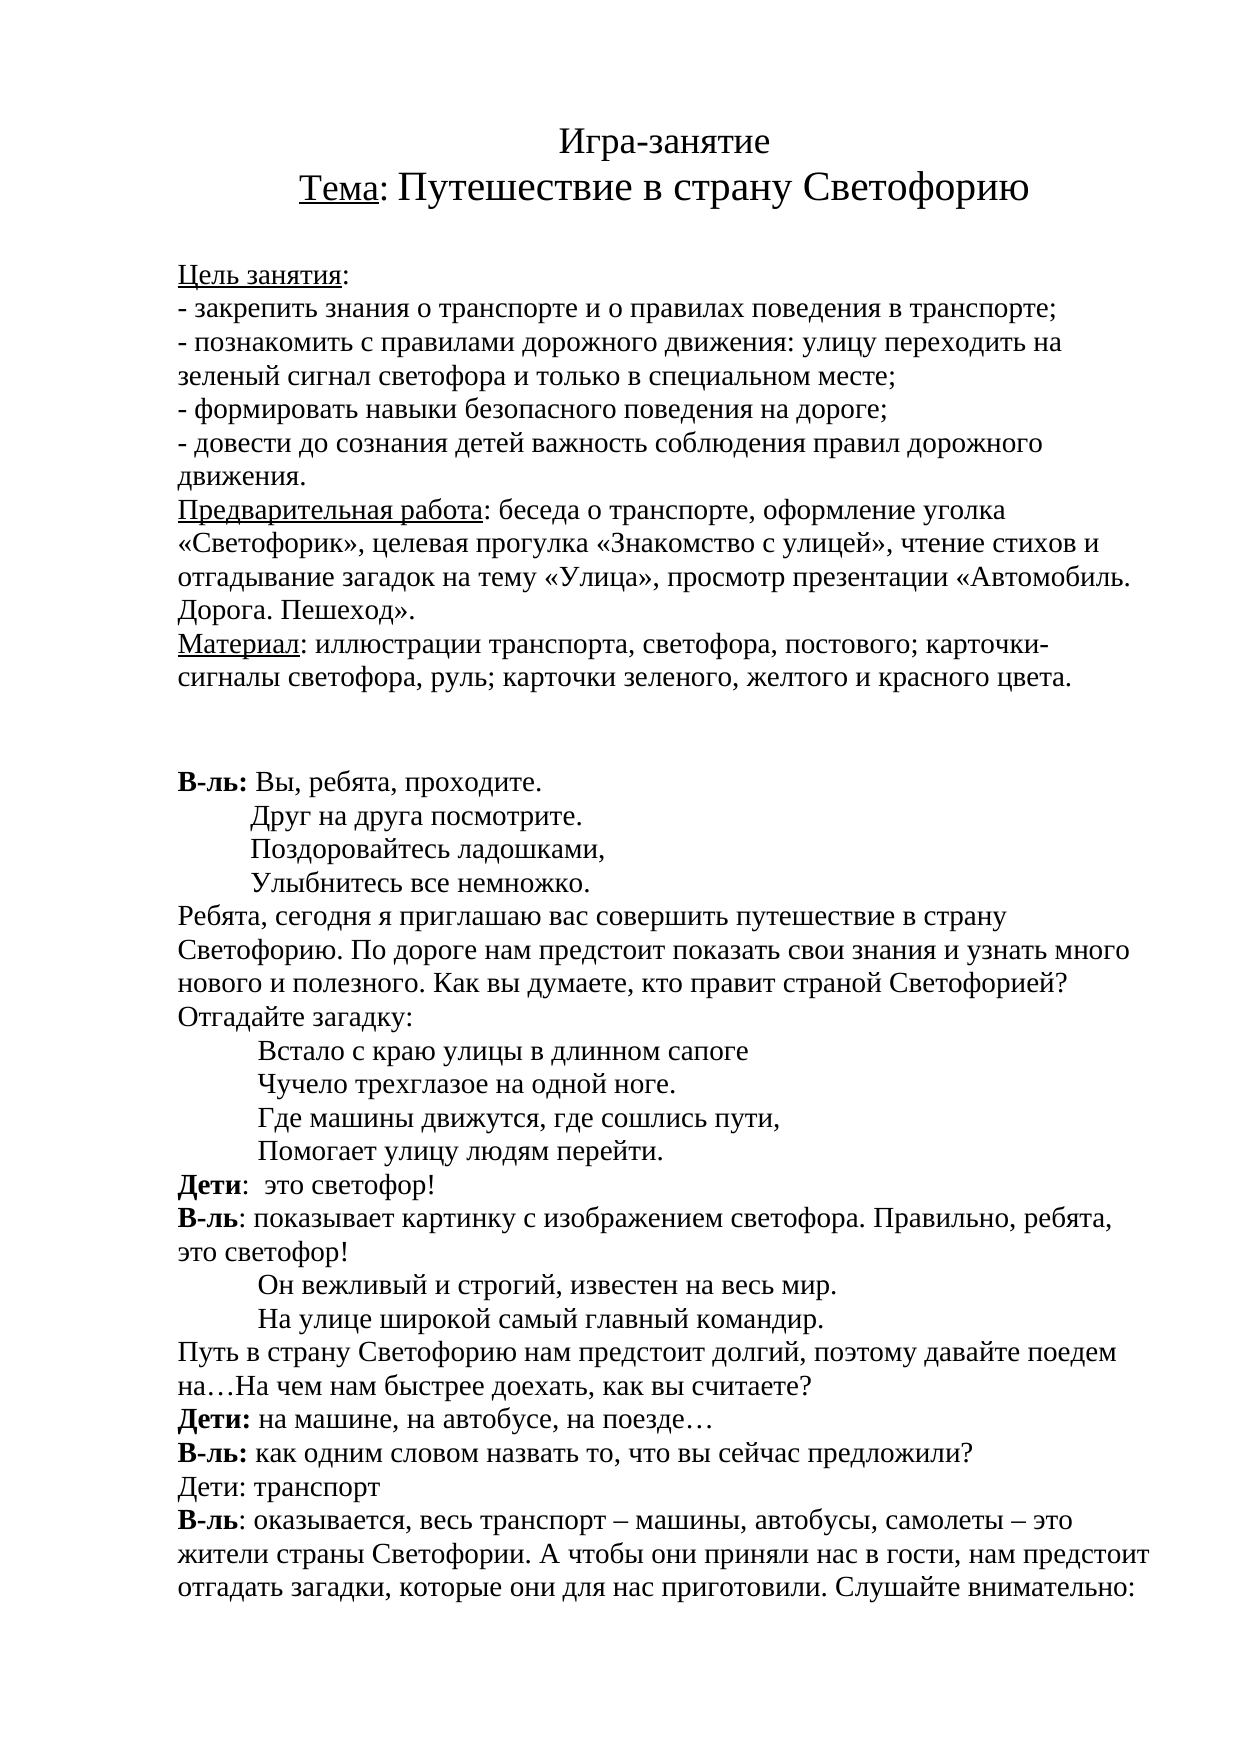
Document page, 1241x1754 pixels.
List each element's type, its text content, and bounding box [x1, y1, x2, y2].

text Материал: иллюстрации транспорта, светофора, постового; карточки-сигналы светофора, руль; карточки зеленого, желтого и красного цвета. [177, 626, 1152, 693]
text В-ль: Вы, ребята, проходите. [177, 764, 1152, 798]
text Тема: Путешествие в страну Светофорию [177, 161, 1152, 209]
text Цель занятия: [177, 257, 1152, 291]
text Ребята, сегодня я приглашаю вас совершить путешествие в страну Светофорию. По дороге нам предстоит показать свои знания и узнать много нового и полезного. Как вы думаете, кто правит страной Светофорией? Отгадайте загадку: [177, 898, 1152, 1033]
text Друг на друга посмотрите. [177, 798, 1152, 831]
text В-ль: показывает картинку с изображением светофора. Правильно, ребята, это светофор! [177, 1200, 1152, 1267]
text Игра-занятие [177, 118, 1152, 161]
text Дети: это светофор! [177, 1167, 1152, 1200]
text Улыбнитесь все немножко. [177, 865, 1152, 898]
text Предварительная работа: беседа о транспорте, оформление уголка «Светофорик», целевая прогулка «Знакомство с улицей», чтение стихов и отгадывание загадок на тему «Улица», просмотр презентации «Автомобиль. Дорога. Пешеход». [177, 492, 1152, 626]
text - формировать навыки безопасного поведения на дороге; [177, 391, 1152, 425]
text Дети: транспорт [177, 1469, 1152, 1502]
text - закрепить знания о транспорте и о правилах поведения в транспорте; [177, 291, 1152, 324]
text Дети: на машине, на автобусе, на поезде… [177, 1402, 1152, 1435]
text Поздоровайтесь ладошками, [177, 831, 1152, 865]
text Чучело трехглазое на одной ноге. [177, 1066, 1152, 1100]
text Где машины движутся, где сошлись пути, [177, 1100, 1152, 1133]
text На улице широкой самый главный командир. [177, 1301, 1152, 1334]
text В-ль: как одним словом назвать то, что вы сейчас предложили? [177, 1435, 1152, 1469]
text Он вежливый и строгий, известен на весь мир. [177, 1267, 1152, 1301]
text Встало с краю улицы в длинном сапоге [177, 1033, 1152, 1066]
text - довести до сознания детей важность соблюдения правил дорожного движения. [177, 425, 1152, 492]
text В-ль: оказывается, весь транспорт – машины, автобусы, самолеты – это жители страны Светофории. А чтобы они приняли нас в гости, нам предстоит отгадать загадки, которые они для нас приготовили. Слушайте внимательно: [177, 1502, 1152, 1603]
text Помогает улицу людям перейти. [177, 1133, 1152, 1167]
text Путь в страну Светофорию нам предстоит долгий, поэтому давайте поедем на…На чем нам быстрее доехать, как вы считаете? [177, 1334, 1152, 1402]
text - познакомить с правилами дорожного движения: улицу переходить на зеленый сигнал светофора и только в специальном месте; [177, 324, 1152, 391]
